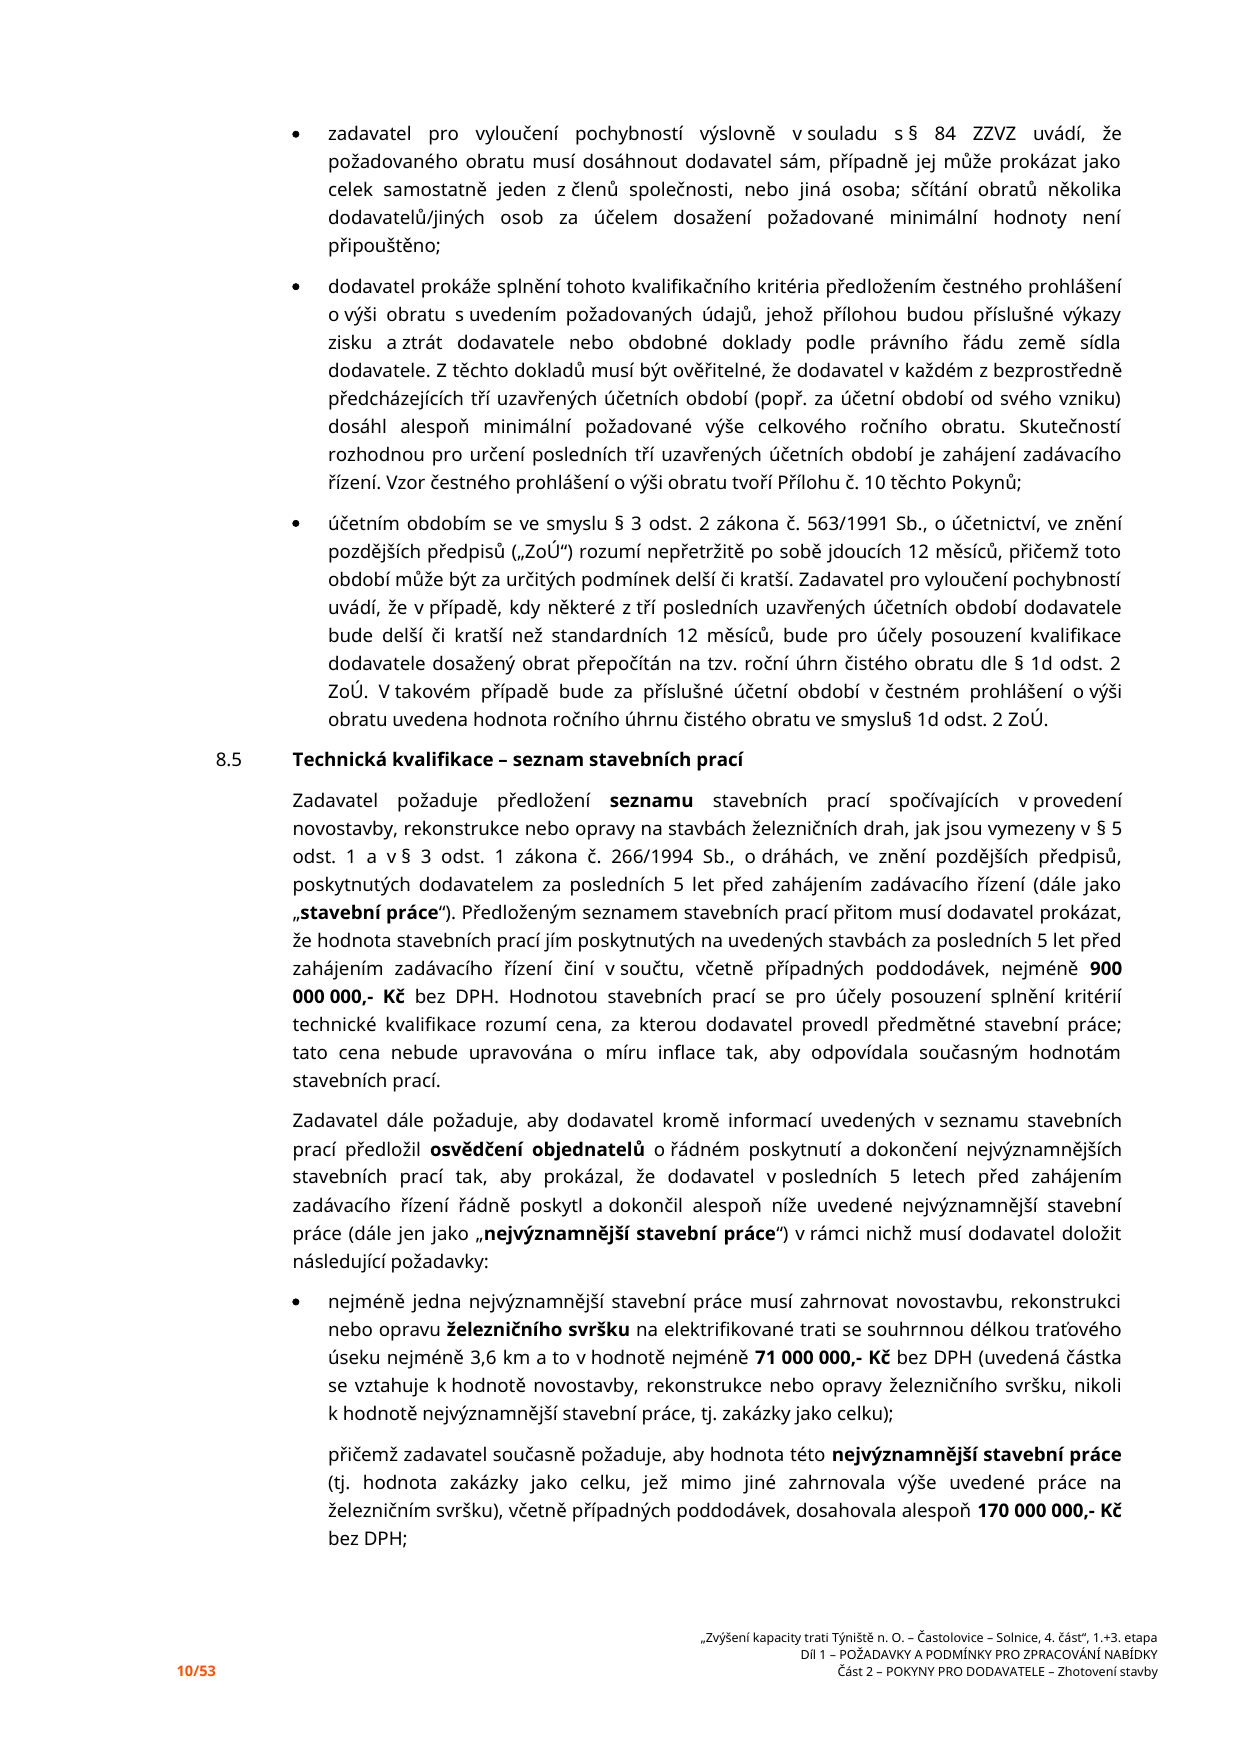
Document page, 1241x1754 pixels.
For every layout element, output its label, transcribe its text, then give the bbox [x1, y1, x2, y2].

text nejméně jedna nejvýznamnější stavební práce musí zahrnovat novostavbu, rekonstrukci nebo opravu železničního svršku na elektrifikované trati se souhrnnou délkou traťového úseku nejméně 3,6 km a to v hodnotě nejméně 71 000 000,- Kč bez DPH (uvedená částka se vztahuje k hodnotě novostavby, rekonstrukce nebo opravy železničního svršku, nikoli k hodnotě nejvýznamnější stavební práce, tj. zakázky jako celku); [292, 1288, 1122, 1426]
text zadavatel pro vyloučení pochybností výslovně v souladu s § 84 ZZVZ uvádí, že požadovaného obratu musí dosáhnout dodavatel sám, případně jej může prokázat jako celek samostatně jeden z členů společnosti, nebo jiná osoba; sčítání obratů několika dodavatelů/jiných osob za účelem dosažení požadované minimální hodnoty není připouštěno; [292, 121, 1122, 258]
text Zadavatel dále požaduje, aby dodavatel kromě informací uvedených v seznamu stavebních prací předložil osvědčení objednatelů o řádném poskytnutí a dokončení nejvýznamnějších stavebních prací tak, aby prokázal, že dodavatel v posledních 5 letech před zahájením zadávacího řízení řádně poskytl a dokončil alespoň níže uvedené nejvýznamnější stavební práce (dále jen jako „nejvýznamnější stavební práce“) v rámci nichž musí dodavatel doložit následující požadavky: [292, 1108, 1122, 1273]
text Technická kvalifikace – seznam stavebních prací [216, 747, 1122, 772]
text dodavatel prokáže splnění tohoto kvalifikačního kritéria předložením čestného prohlášení o výši obratu s uvedením požadovaných údajů, jehož přílohou budou příslušné výkazy zisku a ztrát dodavatele nebo obdobné doklady podle právního řádu země sídla dodavatele. Z těchto dokladů musí být ověřitelné, že dodavatel v každém z bezprostředně předcházejících tří uzavřených účetních období (popř. za účetní období od svého vzniku) dosáhl alespoň minimální požadované výše celkového ročního obratu. Skutečností rozhodnou pro určení posledních tří uzavřených účetních období je zahájení zadávacího řízení. Vzor čestného prohlášení o výši obratu tvoří Přílohu č. 10 těchto Pokynů; [292, 273, 1122, 495]
text účetním obdobím se ve smyslu § 3 odst. 2 zákona č. 563/1991 Sb., o účetnictví, ve znění pozdějších předpisů („ZoÚ“) rozumí nepřetržitě po sobě jdoucích 12 měsíců, přičemž toto období může být za určitých podmínek delší či kratší. Zadavatel pro vyloučení pochybností uvádí, že v případě, kdy některé z tří posledních uzavřených účetních období dodavatele bude delší či kratší než standardních 12 měsíců, bude pro účely posouzení kvalifikace dodavatele dosažený obrat přepočítán na tzv. roční úhrn čistého obratu dle § 1d odst. 2 ZoÚ. V takovém případě bude za příslušné účetní období v čestném prohlášení o výši obratu uvedena hodnota ročního úhrnu čistého obratu ve smyslu§ 1d odst. 2 ZoÚ. [292, 510, 1122, 732]
list přičemž zadavatel současně požaduje, aby hodnota této nejvýznamnější stavební práce (tj. hodnota zakázky jako celku, jež mimo jiné zahrnovala výše uvedené práce na železničním svršku), včetně případných poddodávek, dosahovala alespoň 170 000 000,- Kč bez DPH; [328, 1441, 1122, 1551]
text Zadavatel požaduje předložení seznamu stavebních prací spočívajících v provedení novostavby, rekonstrukce nebo opravy na stavbách železničních drah, jak jsou vymezeny v § 5 odst. 1 a v § 3 odst. 1 zákona č. 266/1994 Sb., o dráhách, ve znění pozdějších předpisů, poskytnutých dodavatelem za posledních 5 let před zahájením zadávacího řízení (dále jako „stavební práce“). Předloženým seznamem stavebních prací přitom musí dodavatel prokázat, že hodnota stavebních prací jím poskytnutých na uvedených stavbách za posledních 5 let před zahájením zadávacího řízení činí v součtu, včetně případných poddodávek, nejméně 900 000 000,- Kč bez DPH. Hodnotou stavebních prací se pro účely posouzení splnění kritérií technické kvalifikace rozumí cena, za kterou dodavatel provedl předmětné stavební práce; tato cena nebude upravována o míru inflace tak, aby odpovídala současným hodnotám stavebních prací. [292, 787, 1122, 1093]
